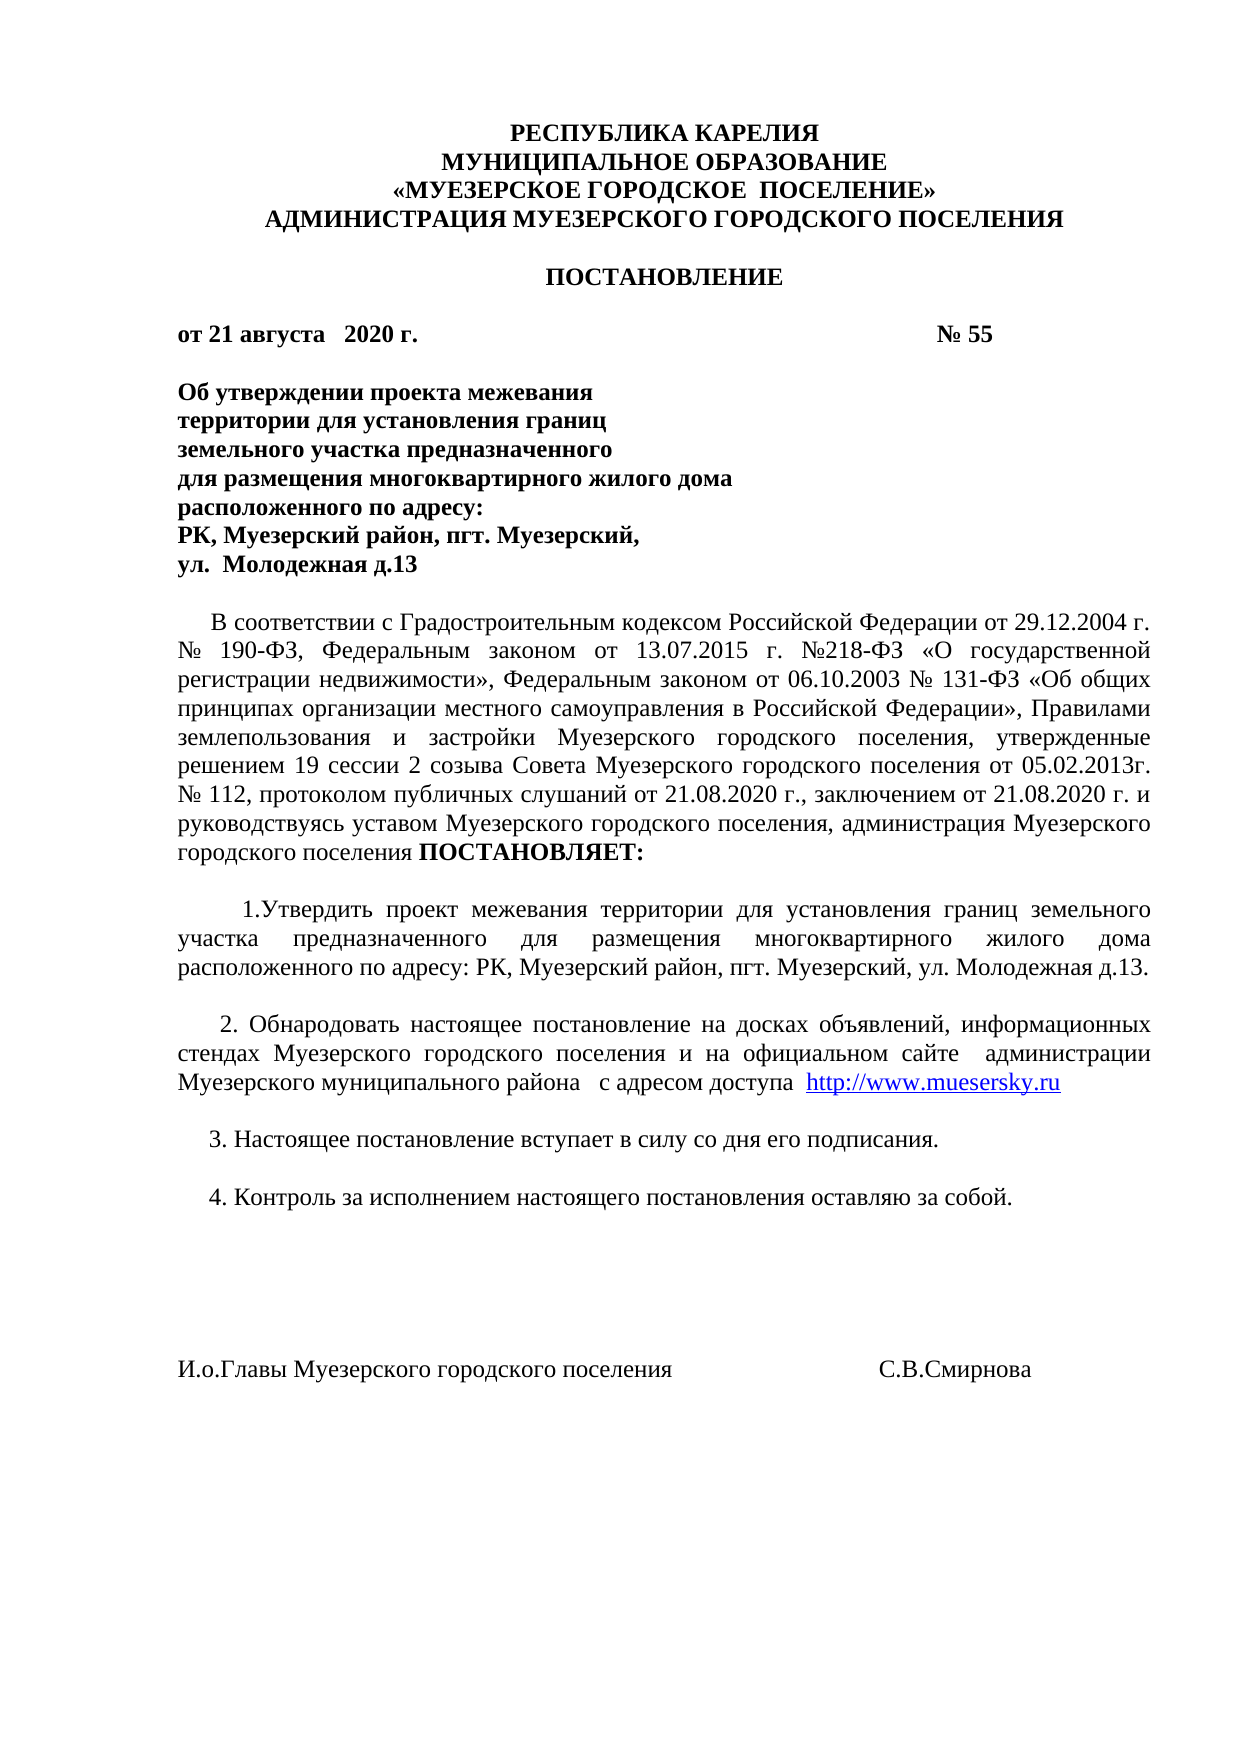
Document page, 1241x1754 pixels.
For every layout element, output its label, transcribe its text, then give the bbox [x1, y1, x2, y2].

text ул. Молодежная д.13 [177, 549, 1152, 578]
text от 21 августа 2020 г. № 55 [177, 319, 1152, 348]
text И.о.Главы Муезерского городского поселения С.В.Смирнова [177, 1354, 1152, 1383]
text РЕСПУБЛИКА КАРЕЛИЯ [177, 118, 1152, 147]
text для размещения многоквартирного жилого дома [177, 463, 1152, 492]
text 3. Настоящее постановление вступает в силу со дня его подписания. [177, 1124, 1152, 1153]
text расположенного по адресу: [177, 492, 1152, 521]
text 4. Контроль за исполнением настоящего постановления оставляю за собой. [177, 1182, 1152, 1211]
text 2. Обнародовать настоящее постановление на досках объявлений, информационных стендах Муезерского городского поселения и на официальном сайте администрации Муезерского муниципального района с адресом доступа http://www.muesersky.ru [177, 1009, 1152, 1096]
text РК, Муезерский район, пгт. Муезерский, [177, 521, 1152, 549]
text «МУЕЗЕРСКОЕ ГОРОДСКОЕ ПОСЕЛЕНИЕ» [177, 176, 1152, 204]
text Об утверждении проекта межевания [177, 377, 1152, 406]
text ПОСТАНОВЛЕНИЕ [177, 262, 1152, 291]
text АДМИНИСТРАЦИЯ МУЕЗЕРСКОГО ГОРОДСКОГО ПОСЕЛЕНИЯ [177, 204, 1152, 233]
text земельного участка предназначенного [177, 434, 1152, 463]
text МУНИЦИПАЛЬНОЕ ОБРАЗОВАНИЕ [177, 147, 1152, 176]
text 1.Утвердить проект межевания территории для установления границ земельного участка предназначенного для размещения многоквартирного жилого дома расположенного по адресу: РК, Муезерский район, пгт. Муезерский, ул. Молодежная д.13. [177, 894, 1152, 981]
text территории для установления границ [177, 406, 1152, 434]
text В соответствии с Градостроительным кодексом Российской Федерации от 29.12.2004 г. № 190-ФЗ, Федеральным законом от 13.07.2015 г. №218-ФЗ «О государственной регистрации недвижимости», Федеральным законом от 06.10.2003 № 131-ФЗ «Об общих принципах организации местного самоуправления в Российской Федерации», Правилами землепользования и застройки Муезерского городского поселения, утвержденные решением 19 сессии 2 созыва Совета Муезерского городского поселения от 05.02.2013г. № 112, протоколом публичных слушаний от 21.08.2020 г., заключением от 21.08.2020 г. и руководствуясь уставом Муезерского городского поселения, администрация Муезерского городского поселения ПОСТАНОВЛЯЕТ: [177, 607, 1152, 866]
